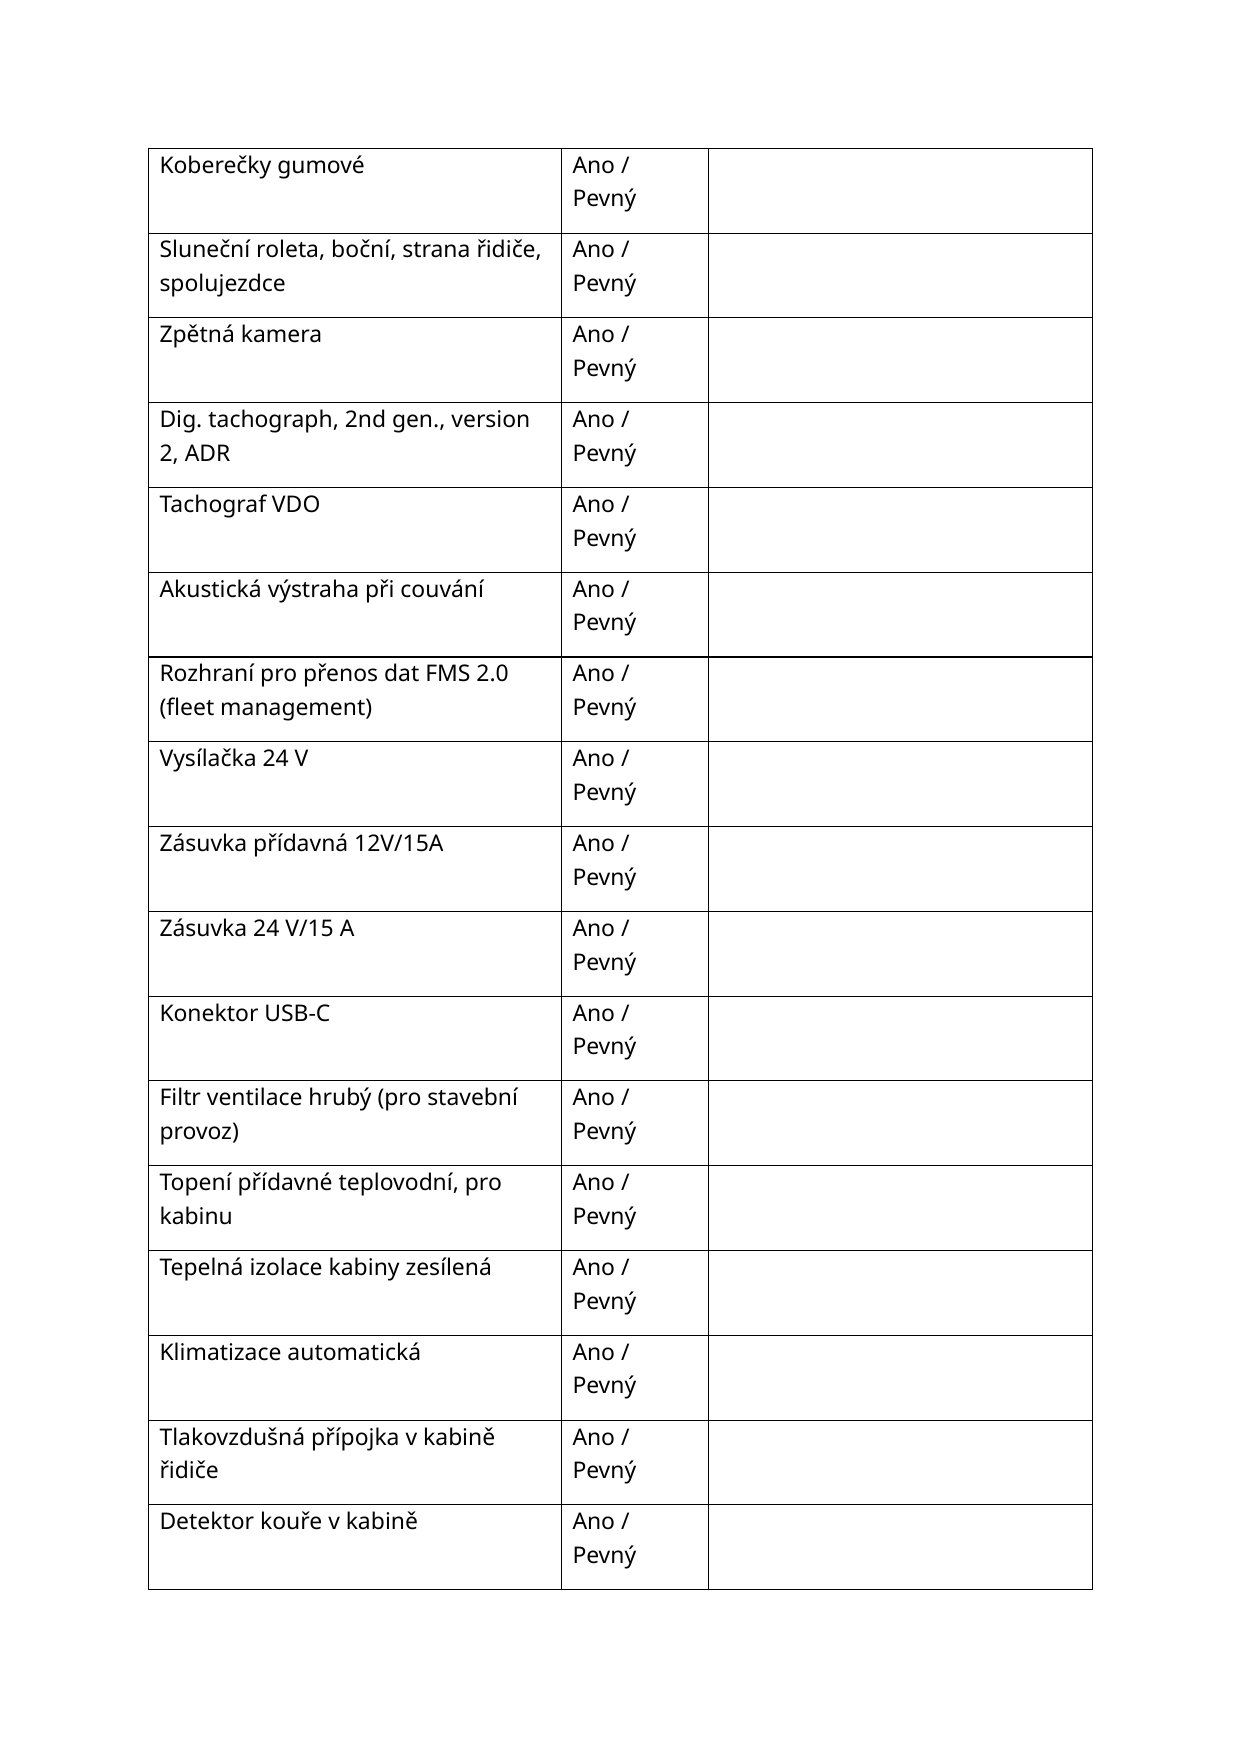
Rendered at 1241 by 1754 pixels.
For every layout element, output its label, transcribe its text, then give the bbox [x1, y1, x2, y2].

table_cell Konektor USB-C [149, 997, 561, 1080]
table_cell [709, 1081, 1092, 1165]
table_cell Topení přídavné teplovodní, pro kabinu [149, 1166, 561, 1250]
table_cell [709, 573, 1092, 656]
table_cell Zásuvka přídavná 12V/15A [149, 827, 561, 911]
table_cell [709, 1421, 1092, 1504]
table_cell Ano / Pevný [562, 573, 708, 656]
table_cell Tlakovzdušná přípojka v kabině řidiče [149, 1421, 561, 1504]
table_cell Ano / Pevný [562, 149, 708, 232]
table_cell Filtr ventilace hrubý (pro stavební provoz) [149, 1081, 561, 1165]
table_cell Vysílačka 24 V [149, 742, 561, 826]
table_cell [709, 1336, 1092, 1419]
table_cell Ano / Pevný [562, 1505, 708, 1589]
table_cell Tepelná izolace kabiny zesílená [149, 1251, 561, 1335]
table_cell Zásuvka 24 V/15 A [149, 912, 561, 996]
table_cell [709, 149, 1092, 232]
table_cell [709, 403, 1092, 487]
table_cell [709, 234, 1092, 317]
table_cell Akustická výstraha při couvání [149, 573, 561, 656]
table_cell [709, 318, 1092, 402]
table_cell Zpětná kamera [149, 318, 561, 402]
table_cell Rozhraní pro přenos dat FMS 2.0 (fleet management) [149, 658, 561, 741]
table_cell Dig. tachograph, 2nd gen., version 2, ADR [149, 403, 561, 487]
table_cell Sluneční roleta, boční, strana řidiče, spolujezdce [149, 234, 561, 317]
table_cell Ano / Pevný [562, 234, 708, 317]
table_cell [709, 1251, 1092, 1335]
table_cell Ano / Pevný [562, 1166, 708, 1250]
table_cell Ano / Pevný [562, 403, 708, 487]
table_cell Detektor kouře v kabině [149, 1505, 561, 1589]
table_cell Ano / Pevný [562, 827, 708, 911]
table_cell [709, 827, 1092, 911]
table_cell [709, 912, 1092, 996]
table_cell Ano / Pevný [562, 488, 708, 572]
table_cell Ano / Pevný [562, 318, 708, 402]
table_cell Ano / Pevný [562, 997, 708, 1080]
table_cell Ano / Pevný [562, 1251, 708, 1335]
table_cell Ano / Pevný [562, 1081, 708, 1165]
table_cell [709, 1166, 1092, 1250]
table_cell Koberečky gumové [149, 149, 561, 232]
table_cell Ano / Pevný [562, 742, 708, 826]
table_cell Klimatizace automatická [149, 1336, 561, 1419]
table_cell [709, 1505, 1092, 1589]
table_cell [709, 997, 1092, 1080]
table_cell Ano / Pevný [562, 658, 708, 741]
table_cell Ano / Pevný [562, 1336, 708, 1419]
table_cell [709, 488, 1092, 572]
table_cell Ano / Pevný [562, 912, 708, 996]
table_cell Ano / Pevný [562, 1421, 708, 1504]
table_cell [709, 742, 1092, 826]
table_cell [709, 658, 1092, 741]
table_cell Tachograf VDO [149, 488, 561, 572]
